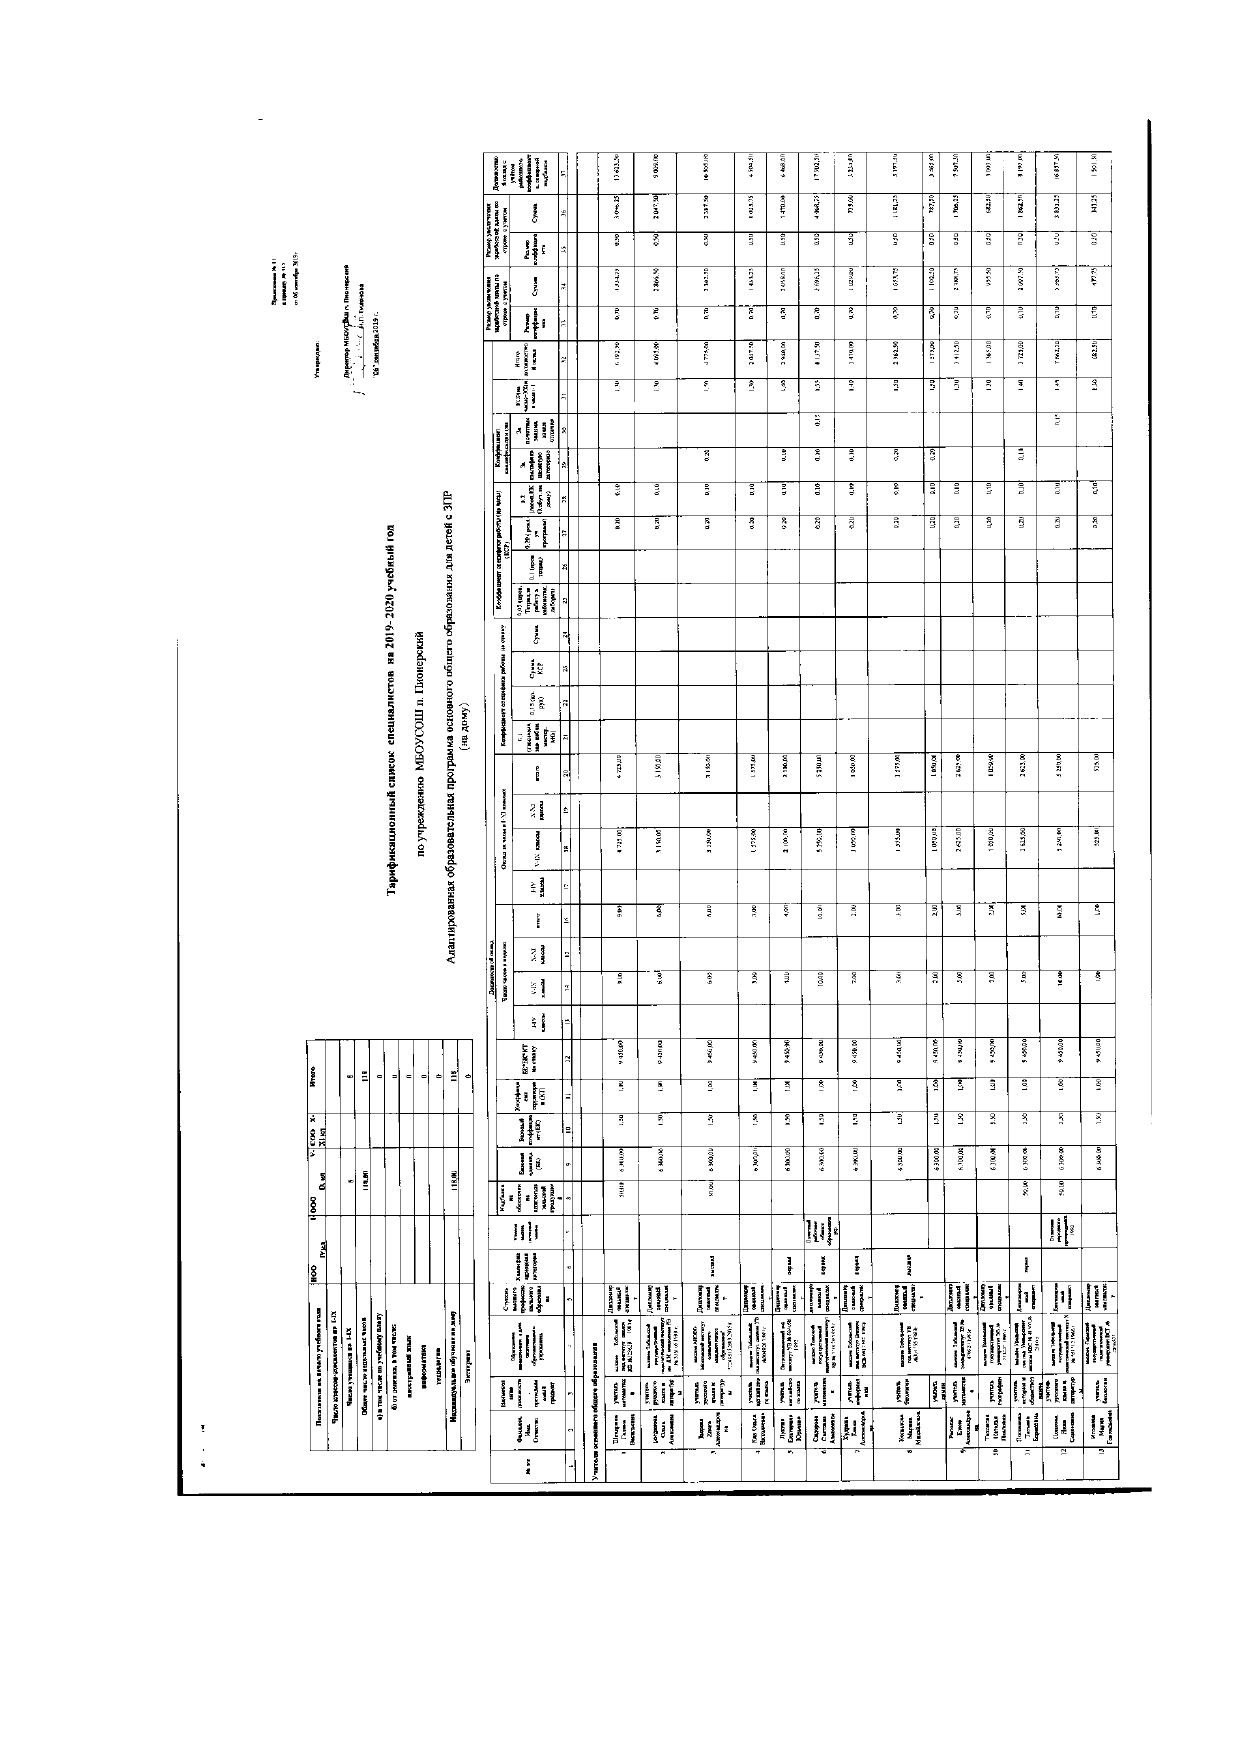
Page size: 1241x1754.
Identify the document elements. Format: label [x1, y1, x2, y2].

picture [177, 118, 1152, 1496]
